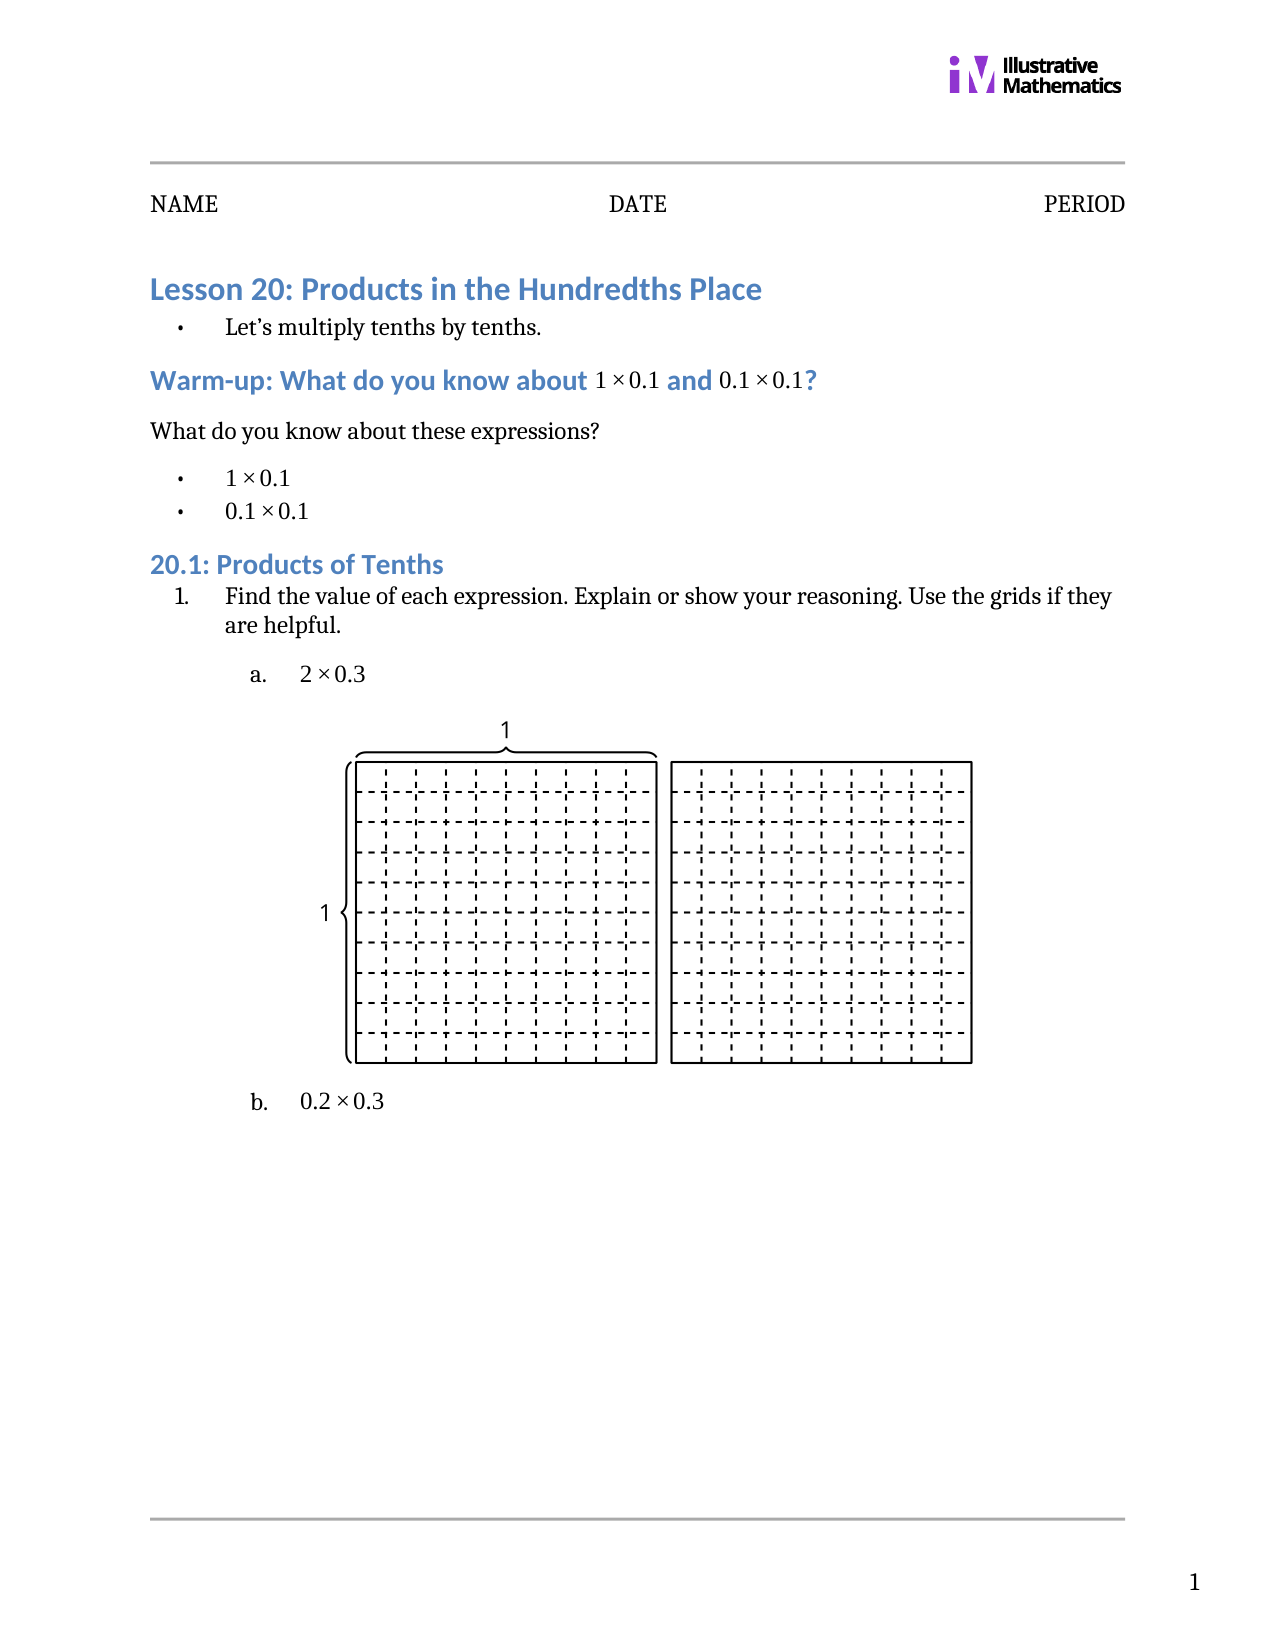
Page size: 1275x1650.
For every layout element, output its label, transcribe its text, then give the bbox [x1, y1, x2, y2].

list Let’s multiply tenths by tenths. [175, 313, 1125, 342]
subtitle Lesson 20: Products in the Hundredths Place [150, 268, 1125, 309]
text What do you know about these expressions? [150, 417, 1125, 446]
list Find the value of each expression. Explain or show your reasoning. Use the grids if they are helpful. [175, 582, 1125, 639]
picture [318, 710, 979, 1078]
picture [949, 55, 1121, 93]
subtitle 20.1: Products of Tenths [150, 546, 1125, 582]
subtitle Warm-up: What do you know about and ? [150, 362, 1125, 398]
